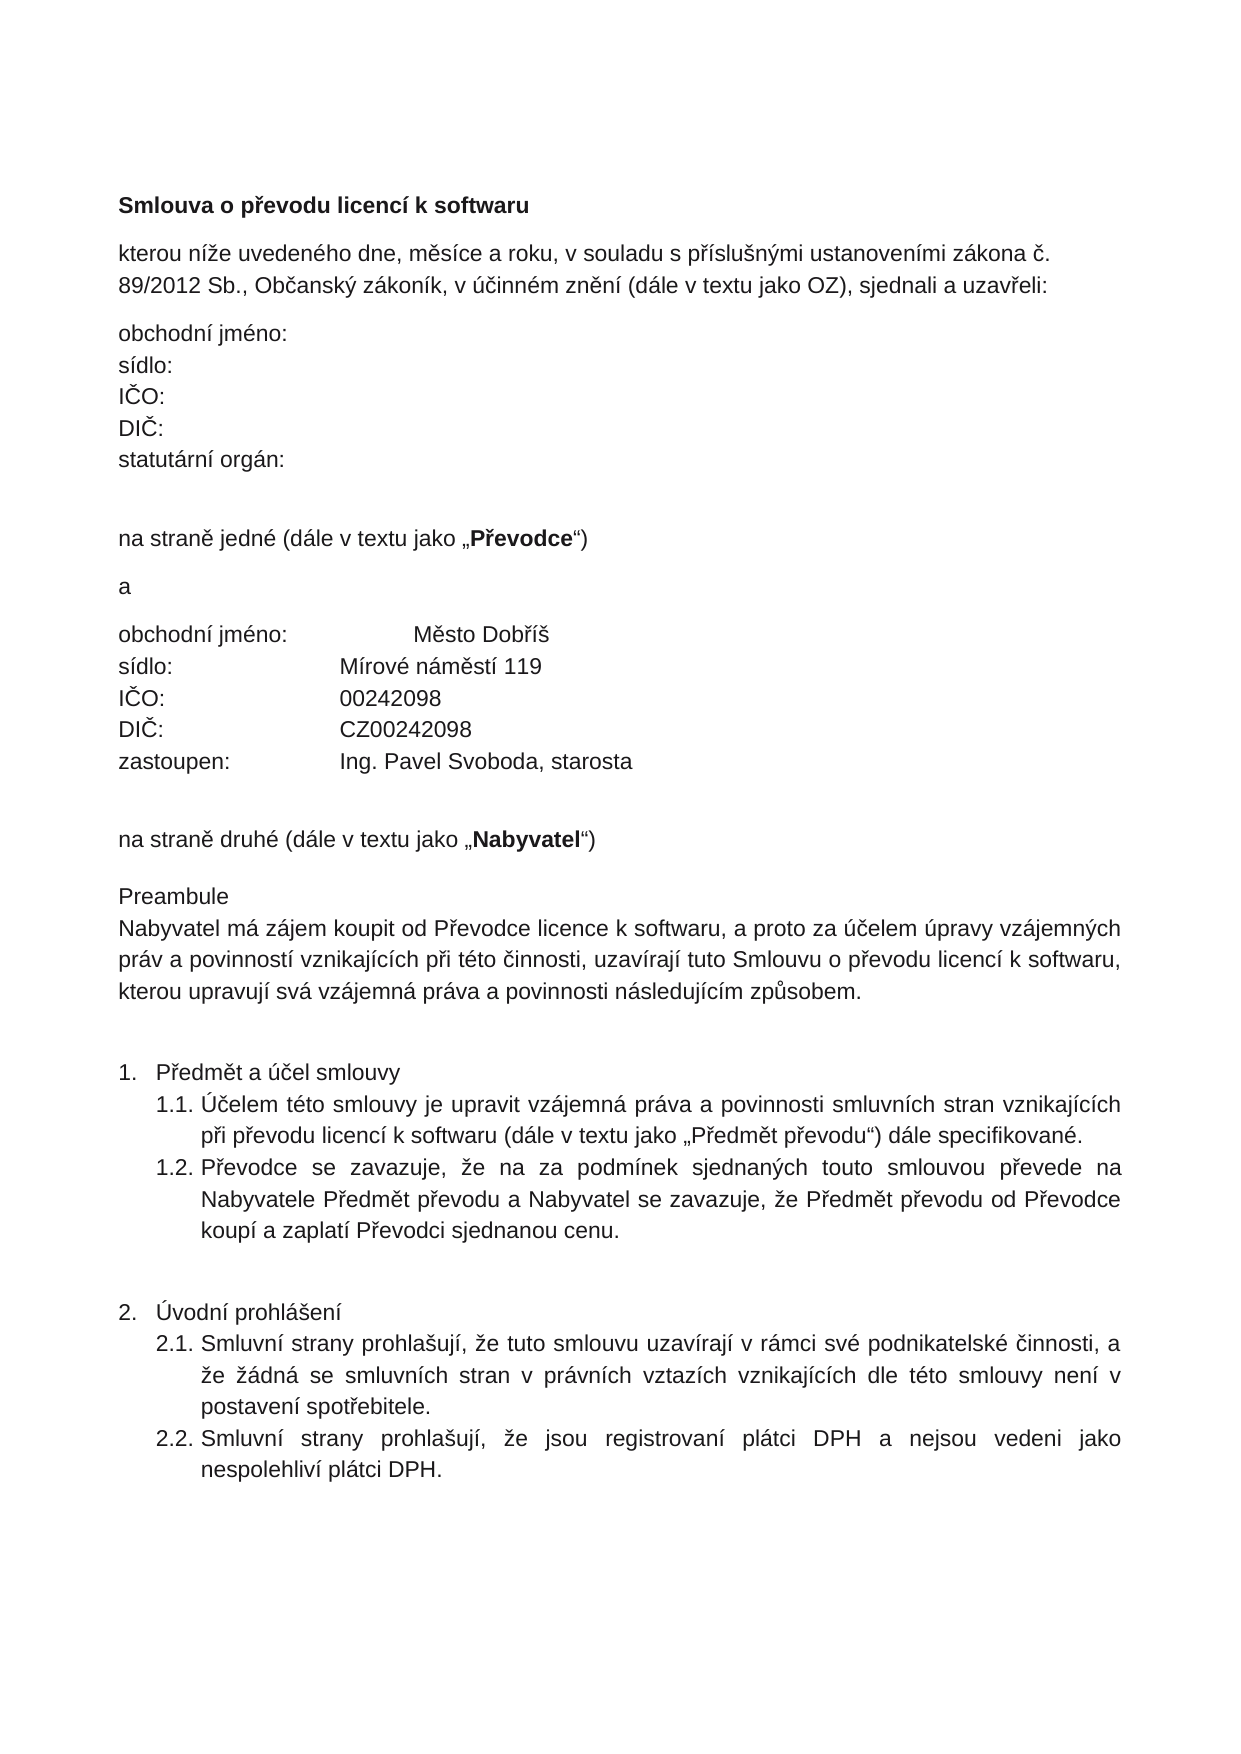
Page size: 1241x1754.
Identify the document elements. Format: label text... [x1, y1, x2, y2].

text obchodní jméno: Město Dobříš sídlo: Mírové náměstí 119 IČO: 00242098 DIČ: CZ00242098 zastoupen: Ing. Pavel Svoboda, starosta [118, 621, 1122, 805]
text obchodní jméno: sídlo: IČO: DIČ: statutární orgán: [118, 320, 1122, 503]
list Smluvní strany prohlašují, že tuto smlouvu uzavírají v rámci své podnikatelské činnosti, a že žádná se smluvních stran v právních vztazích vznikajících dle této smlouvy není v postavení spotřebitele. [156, 1330, 1122, 1420]
text na straně druhé (dále v textu jako „Nabyvatel“) [118, 826, 1122, 853]
list Smluvní strany prohlašují, že jsou registrovaní plátci DPH a nejsou vedeni jako nespolehliví plátci DPH. [156, 1425, 1122, 1483]
text Nabyvatel má zájem koupit od Převodce licence k softwaru, a proto za účelem úpravy vzájemných práv a povinností vznikajících při této činnosti, uzavírají tuto Smlouvu o převodu licencí k softwaru, kterou upravují svá vzájemná práva a povinnosti následujícím způsobem. [118, 914, 1122, 1004]
text na straně jedné (dále v textu jako „Převodce“) [118, 525, 1122, 551]
text a [118, 573, 1122, 599]
list Převodce se zavazuje, že na za podmínek sjednaných touto smlouvou převede na Nabyvatele Předmět převodu a Nabyvatel se zavazuje, že Předmět převodu od Převodce koupí a zaplatí Převodci sjednanou cenu. [156, 1154, 1122, 1243]
subtitle Předmět a účel smlouvy [118, 1059, 1122, 1086]
text kterou níže uvedeného dne, měsíce a roku, v souladu s příslušnými ustanoveními zákona č. 89/2012 Sb., Občanský zákoník, v účinném znění (dále v textu jako OZ), sjednali a uzavřeli: [118, 240, 1122, 298]
subtitle Úvodní prohlášení [118, 1299, 1122, 1325]
list Účelem této smlouvy je upravit vzájemná práva a povinnosti smluvních stran vznikajících při převodu licencí k softwaru (dále v textu jako „Předmět převodu“) dále specifikované. [156, 1091, 1122, 1149]
subtitle Preambule [118, 883, 1122, 909]
text Smlouva o převodu licencí k softwaru [118, 192, 1122, 218]
